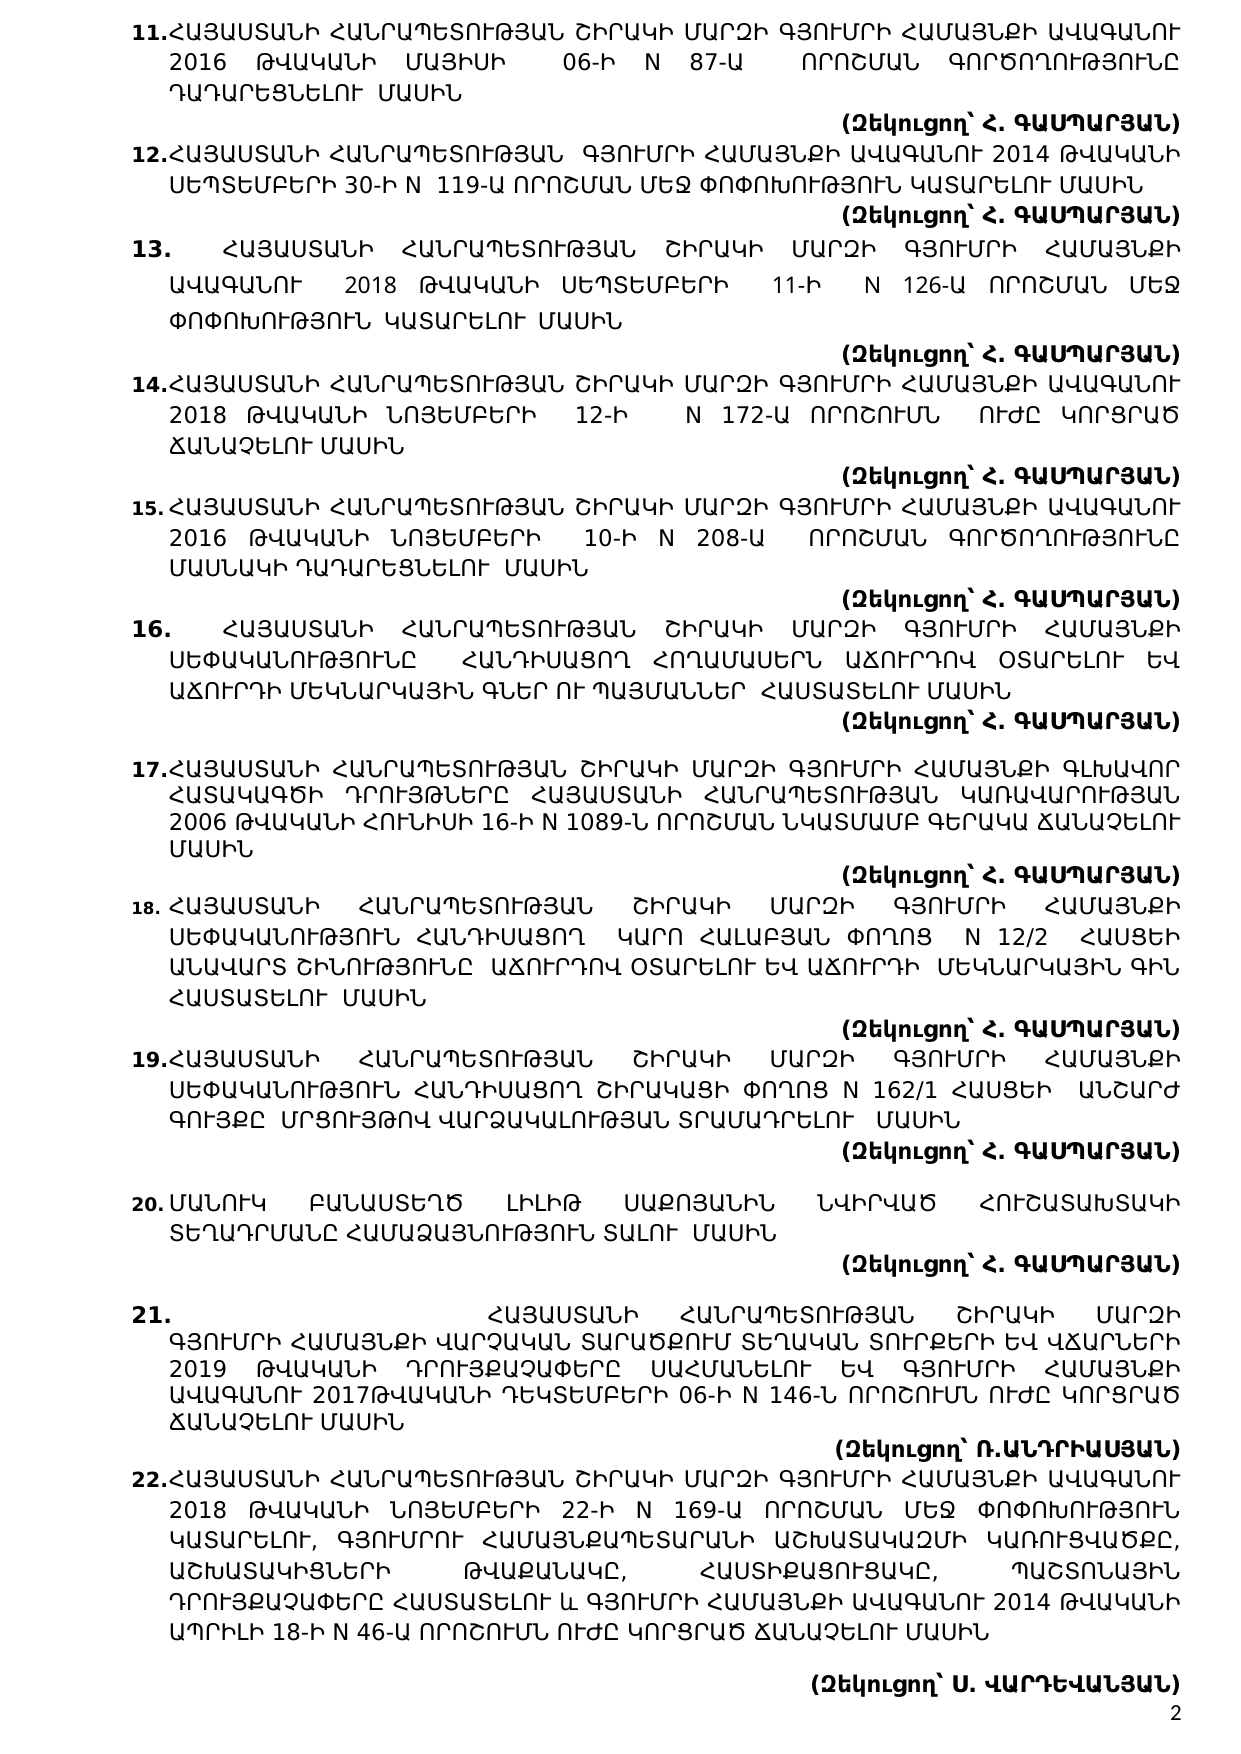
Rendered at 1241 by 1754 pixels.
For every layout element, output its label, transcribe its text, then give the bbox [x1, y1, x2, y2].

list ՀԱՅԱՍՏԱՆԻ ՀԱՆՐԱՊԵՏՈՒԹՅԱՆ ՇԻՐԱԿԻ ՄԱՐԶԻ ԳՅՈՒՄՐԻ ՀԱՄԱՅՆՔԻ ԱՎԱԳԱՆՈՒ 2018 ԹՎԱԿԱՆԻ ՆՈՅԵՄԲԵՐԻ 12-Ի N 172-Ա ՈՐՈՇՈՒՄՆ ՈՒԺԸ ԿՈՐՑՐԱԾ ՃԱՆԱՉԵԼՈՒ ՄԱՍԻՆ [131, 372, 1181, 459]
list (Զեկուցող՝ Ռ.ԱՆԴՐԻԱՍՅԱՆ) [169, 1436, 1181, 1462]
list ՀԱՅԱՍՏԱՆԻ ՀԱՆՐԱՊԵՏՈՒԹՅԱՆ ՇԻՐԱԿԻ ՄԱՐԶԻ ԳՅՈՒՄՐԻ ՀԱՄԱՅՆՔԻ ՍԵՓԱԿԱՆՈՒԹՅՈՒՆ ՀԱՆԴԻՍԱՑՈՂ ՇԻՐԱԿԱՑԻ ՓՈՂՈՑ N 162/1 ՀԱՍՑԵԻ ԱՆՇԱՐԺ ԳՈՒՅՔԸ ՄՐՑՈՒՅԹՈՎ ՎԱՐՁԱԿԱԼՈՒԹՅԱՆ ՏՐԱՄԱԴՐԵԼՈՒ ՄԱՍԻՆ [131, 1046, 1181, 1134]
list ՄԱՆՈՒԿ ԲԱՆԱՍՏԵՂԾ ԼԻԼԻԹ ՍԱՔՈՅԱՆԻՆ ՆՎԻՐՎԱԾ ՀՈՒՇԱՏԱԽՏԱԿԻ ՏԵՂԱԴՐՄԱՆԸ ՀԱՄԱՁԱՅՆՈՒԹՅՈՒՆ ՏԱԼՈՒ ՄԱՍԻՆ [131, 1190, 1181, 1247]
text (Զեկուցող՝ Հ. ԳԱՍՊԱՐՅԱՆ) [75, 1138, 1181, 1165]
list (Զեկուցող՝ Հ. ԳԱՍՊԱՐՅԱՆ) [169, 1016, 1181, 1042]
list (Զեկուցող՝ Հ. ԳԱՍՊԱՐՅԱՆ) [169, 863, 1181, 889]
list ՀԱՅԱՍՏԱՆԻ ՀԱՆՐԱՊԵՏՈՒԹՅԱՆ ՇԻՐԱԿԻ ՄԱՐԶԻ ԳՅՈՒՄՐԻ ՀԱՄԱՅՆՔԻ ԳԼԽԱՎՈՐ ՀԱՏԱԿԱԳԾԻ ԴՐՈՒՅԹՆԵՐԸ ՀԱՅԱՍՏԱՆԻ ՀԱՆՐԱՊԵՏՈՒԹՅԱՆ ԿԱՌԱՎԱՐՈՒԹՅԱՆ 2006 ԹՎԱԿԱՆԻ ՀՈՒՆԻՍԻ 16-Ի N 1089-Ն ՈՐՈՇՄԱՆ ՆԿԱՏՄԱՄԲ ԳԵՐԱԿԱ ՃԱՆԱՉԵԼՈՒ ՄԱՍԻՆ [131, 756, 1181, 863]
text (Զեկուցող՝ Ս. ՎԱՐԴԵՎԱՆՅԱՆ) [75, 1671, 1181, 1698]
text (Զեկուցող՝ Հ. ԳԱՍՊԱՐՅԱՆ) [75, 1251, 1181, 1278]
list ՀԱՅԱՍՏԱՆԻ ՀԱՆՐԱՊԵՏՈՒԹՅԱՆ ՇԻՐԱԿԻ ՄԱՐԶԻ ԳՅՈՒՄՐԻ ՀԱՄԱՅՆՔԻ ԱՎԱԳԱՆՈՒ 2016 ԹՎԱԿԱՆԻ ՄԱՅԻՍԻ 06-Ի N 87-Ա ՈՐՈՇՄԱՆ ԳՈՐԾՈՂՈՒԹՅՈՒՆԸ ԴԱԴԱՐԵՑՆԵԼՈՒ ՄԱՍԻՆ [131, 19, 1181, 107]
list ՀԱՅԱՍՏԱՆԻ ՀԱՆՐԱՊԵՏՈՒԹՅԱՆ ՇԻՐԱԿԻ ՄԱՐԶԻ ԳՅՈՒՄՐԻ ՀԱՄԱՅՆՔԻ ԱՎԱԳԱՆՈՒ 2018 ԹՎԱԿԱՆԻ ՆՈՅԵՄԲԵՐԻ 22-Ի N 169-Ա ՈՐՈՇՄԱՆ ՄԵՋ ՓՈՓՈԽՈՒԹՅՈՒՆ ԿԱՏԱՐԵԼՈՒ, ԳՅՈՒՄՐՈՒ ՀԱՄԱՅՆՔԱՊԵՏԱՐԱՆԻ ԱՇԽԱՏԱԿԱԶՄԻ ԿԱՌՈՒՑՎԱԾՔԸ, ԱՇԽԱՏԱԿԻՑՆԵՐԻ ԹՎԱՔԱՆԱԿԸ, ՀԱՍՏԻՔԱՑՈՒՑԱԿԸ, ՊԱՇՏՈՆԱՅԻՆ ԴՐՈՒՅՔԱՉԱՓԵՐԸ ՀԱՍՏԱՏԵԼՈՒ և ԳՅՈՒՄՐԻ ՀԱՄԱՅՆՔԻ ԱՎԱԳԱՆՈՒ 2014 ԹՎԱԿԱՆԻ ԱՊՐԻԼԻ 18-Ի N 46-Ա ՈՐՈՇՈՒՄՆ ՈՒԺԸ ԿՈՐՑՐԱԾ ՃԱՆԱՉԵԼՈՒ ՄԱՍԻՆ [131, 1466, 1181, 1646]
list (Զեկուցող՝ Հ. ԳԱՍՊԱՐՅԱՆ) [169, 341, 1181, 368]
list ՀԱՅԱՍՏԱՆԻ ՀԱՆՐԱՊԵՏՈՒԹՅԱՆ ՇԻՐԱԿԻ ՄԱՐԶԻ ԳՅՈՒՄՐԻ ՀԱՄԱՅՆՔԻ ԱՎԱԳԱՆՈՒ 2016 ԹՎԱԿԱՆԻ ՆՈՅԵՄԲԵՐԻ 10-Ի N 208-Ա ՈՐՈՇՄԱՆ ԳՈՐԾՈՂՈՒԹՅՈՒՆԸ ՄԱՍՆԱԿԻ ԴԱԴԱՐԵՑՆԵԼՈՒ ՄԱՍԻՆ [131, 494, 1181, 582]
list ՀԱՅԱՍՏԱՆԻ ՀԱՆՐԱՊԵՏՈՒԹՅԱՆ ՇԻՐԱԿԻ ՄԱՐԶԻ ԳՅՈՒՄՐԻ ՀԱՄԱՅՆՔԻ ՍԵՓԱԿԱՆՈՒԹՅՈՒՆԸ ՀԱՆԴԻՍԱՑՈՂ ՀՈՂԱՄԱՍԵՐՆ ԱՃՈՒՐԴՈՎ ՕՏԱՐԵԼՈՒ ԵՎ ԱՃՈՒՐԴԻ ՄԵԿՆԱՐԿԱՅԻՆ ԳՆԵՐ ՈՒ ՊԱՅՄԱՆՆԵՐ ՀԱՍՏԱՏԵԼՈՒ ՄԱՍԻՆ [131, 617, 1181, 704]
list (Զեկուցող՝ Հ. ԳԱՍՊԱՐՅԱՆ) [169, 463, 1181, 490]
list ՀԱՅԱՍՏԱՆԻ ՀԱՆՐԱՊԵՏՈՒԹՅԱՆ ՇԻՐԱԿԻ ՄԱՐԶԻ ԳՅՈՒՄՐԻ ՀԱՄԱՅՆՔԻ ՍԵՓԱԿԱՆՈՒԹՅՈՒՆ ՀԱՆԴԻՍԱՑՈՂ ԿԱՐՈ ՀԱԼԱԲՅԱՆ ՓՈՂՈՑ N 12/2 ՀԱՍՑԵԻ ԱՆԱՎԱՐՏ ՇԻՆՈՒԹՅՈՒՆԸ ԱՃՈՒՐԴՈՎ ՕՏԱՐԵԼՈՒ ԵՎ ԱՃՈՒՐԴԻ ՄԵԿՆԱՐԿԱՅԻՆ ԳԻՆ ՀԱՍՏԱՏԵԼՈՒ ՄԱՍԻՆ [131, 893, 1181, 1012]
list (Զեկուցող՝ Հ. ԳԱՍՊԱՐՅԱՆ) [169, 111, 1181, 137]
list (Զեկուցող՝ Հ. ԳԱՍՊԱՐՅԱՆ) [169, 586, 1181, 613]
list ՀԱՅԱՍՏԱՆԻ ՀԱՆՐԱՊԵՏՈՒԹՅԱՆ ՇԻՐԱԿԻ ՄԱՐԶԻ ԳՅՈՒՄՐԻ ՀԱՄԱՅՆՔԻ ԱՎԱԳԱՆՈՒ 2018 ԹՎԱԿԱՆԻ ՍԵՊՏԵՄԲԵՐԻ 11-Ի N 126-Ա ՈՐՈՇՄԱՆ ՄԵՋ ՓՈՓՈԽՈՒԹՅՈՒՆ ԿԱՏԱՐԵԼՈՒ ՄԱՍԻՆ [131, 233, 1181, 336]
text (Զեկուցող՝ Հ. ԳԱՍՊԱՐՅԱՆ) [75, 708, 1181, 735]
list ՀԱՅԱՍՏԱՆԻ ՀԱՆՐԱՊԵՏՈՒԹՅԱՆ ԳՅՈՒՄՐԻ ՀԱՄԱՅՆՔԻ ԱՎԱԳԱՆՈՒ 2014 ԹՎԱԿԱՆԻ ՍԵՊՏԵՄԲԵՐԻ 30-Ի N 119-Ա ՈՐՈՇՄԱՆ ՄԵՋ ՓՈՓՈԽՈՒԹՅՈՒՆ ԿԱՏԱՐԵԼՈՒ ՄԱՍԻՆ [131, 141, 1181, 198]
list (Զեկուցող՝ Հ. ԳԱՍՊԱՐՅԱՆ) [169, 202, 1181, 229]
list ՀԱՅԱՍՏԱՆԻ ՀԱՆՐԱՊԵՏՈՒԹՅԱՆ ՇԻՐԱԿԻ ՄԱՐԶԻ ԳՅՈՒՄՐԻ ՀԱՄԱՅՆՔԻ ՎԱՐՉԱԿԱՆ ՏԱՐԱԾՔՈՒՄ ՏԵՂԱԿԱՆ ՏՈՒՐՔԵՐԻ ԵՎ ՎՃԱՐՆԵՐԻ 2019 ԹՎԱԿԱՆԻ ԴՐՈՒՅՔԱՉԱՓԵՐԸ ՍԱՀՄԱՆԵԼՈՒ ԵՎ ԳՅՈՒՄՐԻ ՀԱՄԱՅՆՔԻ ԱՎԱԳԱՆՈՒ 2017ԹՎԱԿԱՆԻ ԴԵԿՏԵՄԲԵՐԻ 06-Ի N 146-Ն ՈՐՈՇՈՒՄՆ ՈՒԺԸ ԿՈՐՑՐԱԾ ՃԱՆԱՉԵԼՈՒ ՄԱՍԻՆ [131, 1302, 1181, 1436]
